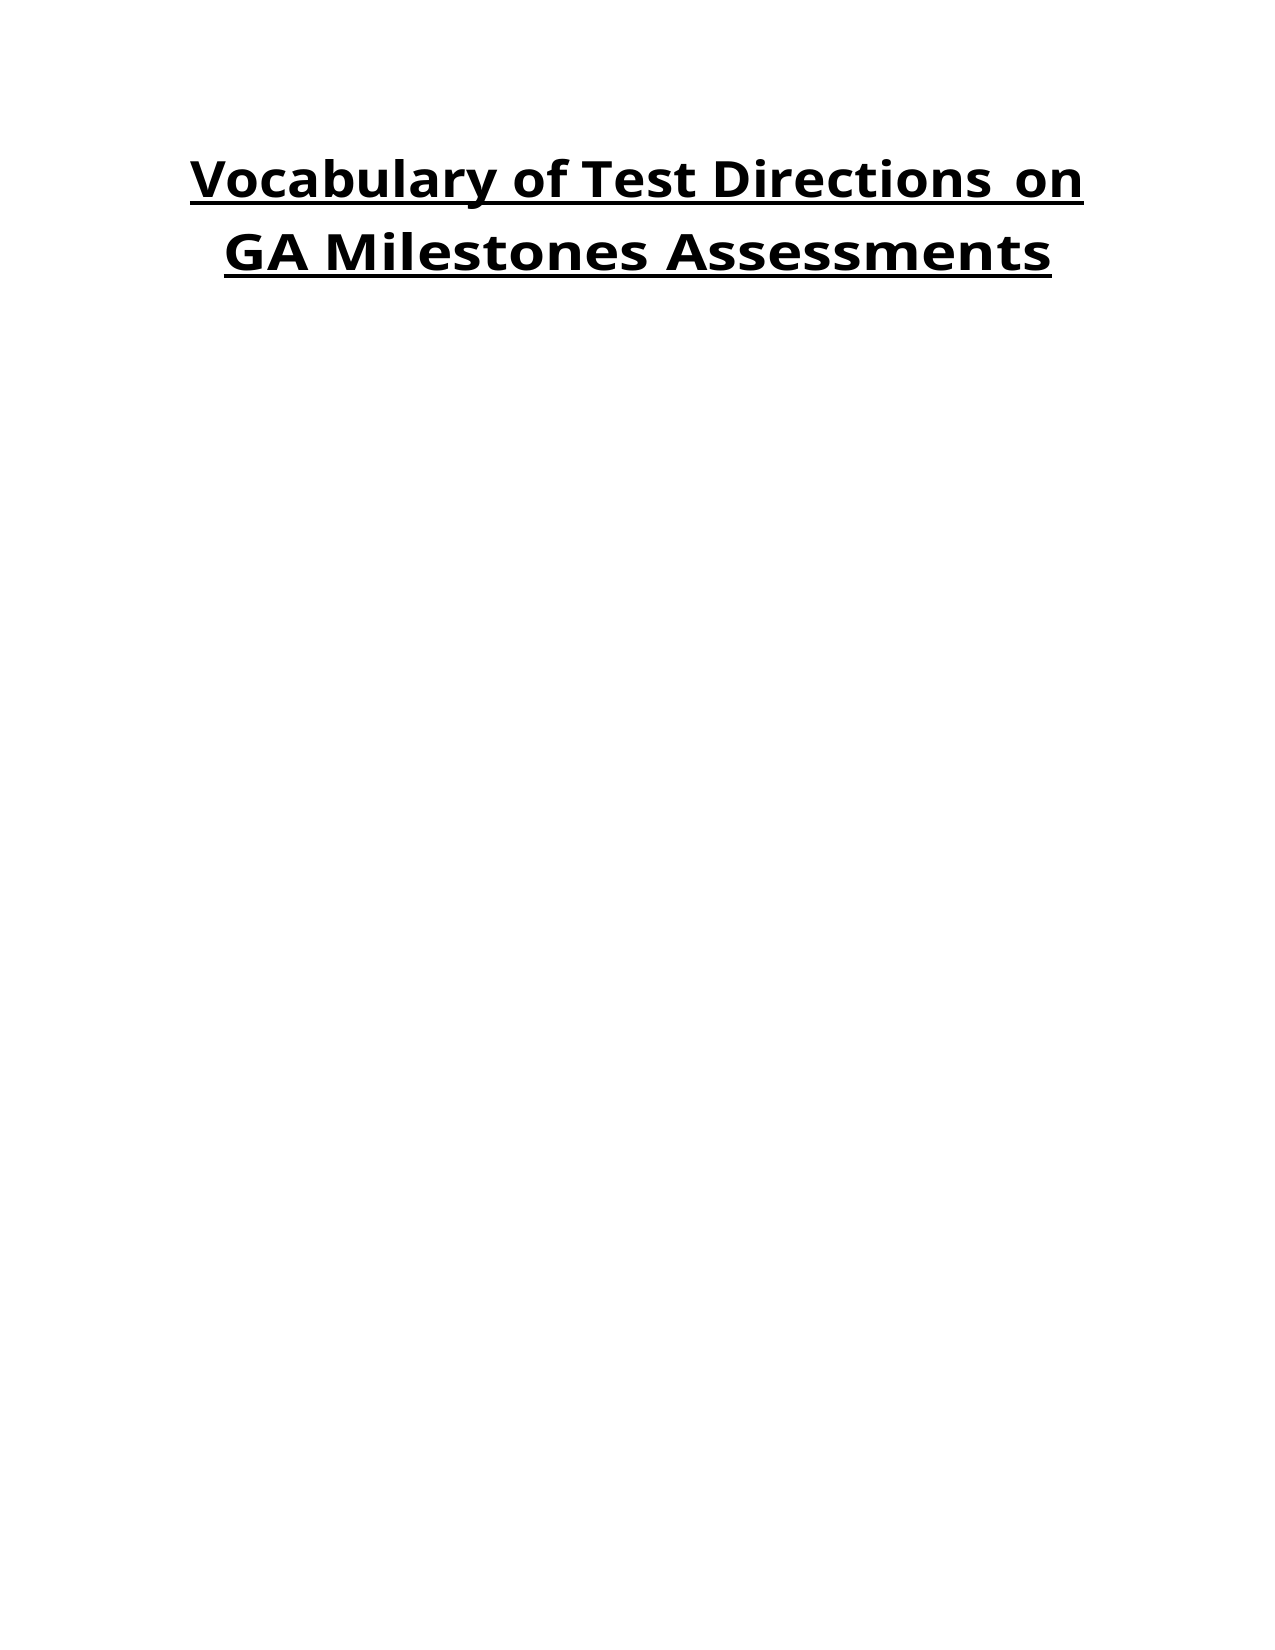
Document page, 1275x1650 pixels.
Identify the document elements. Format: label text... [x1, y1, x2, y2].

subtitle Vocabulary of Test Directions on [184, 150, 1090, 209]
text GA Milestones Assessments [184, 217, 1091, 285]
